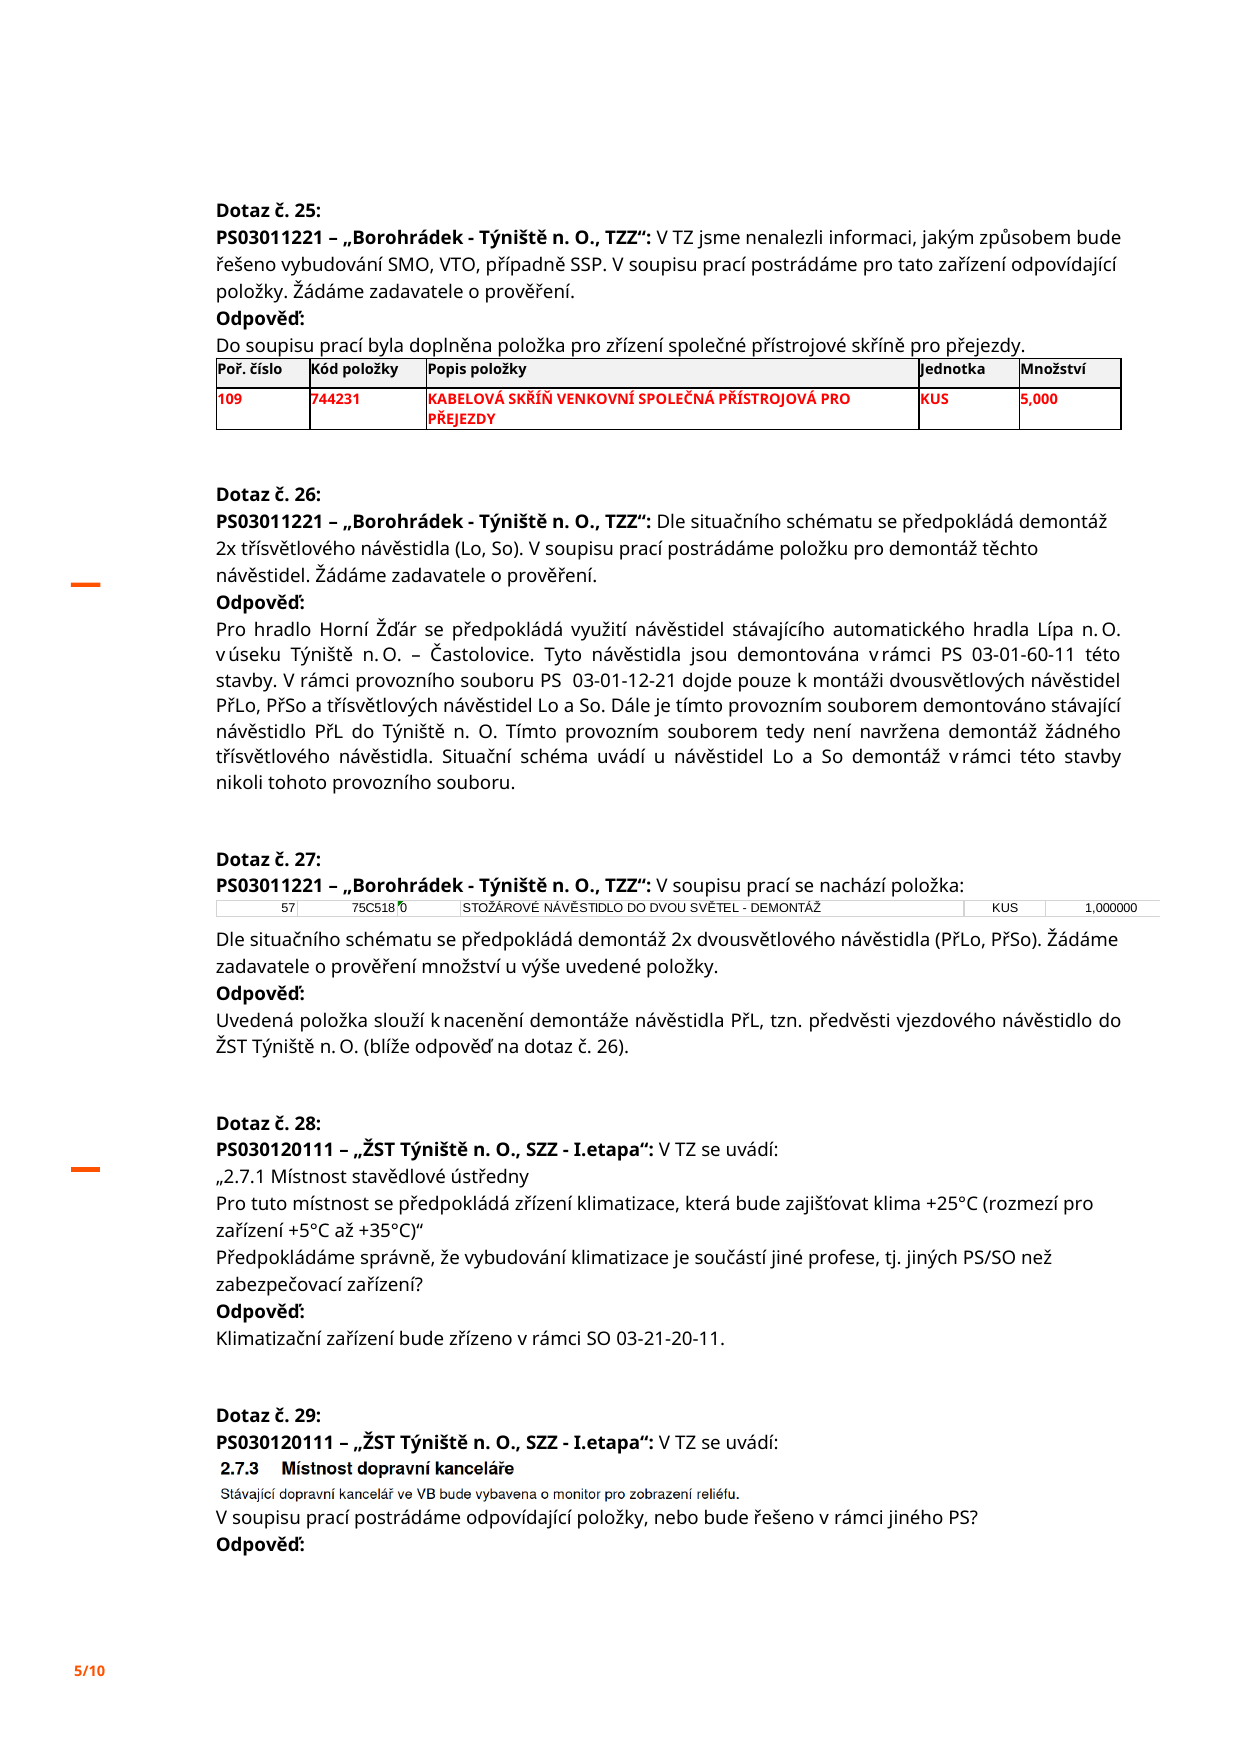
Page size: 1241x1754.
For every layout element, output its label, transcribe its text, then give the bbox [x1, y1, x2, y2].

table_header Poř. číslo [217, 359, 309, 387]
table_header Kód položky [311, 359, 426, 387]
text „2.7.1 Místnost stavědlové ústředny [216, 1164, 1122, 1189]
text Dotaz č. 27: [216, 846, 1122, 871]
text Dotaz č. 29: [216, 1402, 1122, 1428]
text PS030120111 – „ŽST Týniště n. O., SZZ - I.etapa“: V TZ se uvádí: [216, 1429, 1122, 1455]
text PS03011221 – „Borohrádek - Týniště n. O., TZZ“: V soupisu prací se nachází položka: [216, 873, 1122, 898]
text V soupisu prací postrádáme odpovídající položky, nebo bude řešeno v rámci jiného PS? [216, 1504, 1122, 1530]
table_cell 5,000 [1020, 389, 1120, 429]
picture [215, 1456, 747, 1503]
text PS03011221 – „Borohrádek - Týniště n. O., TZZ“: V TZ jsme nenalezli informaci, jakým způsobem bude řešeno vybudování SMO, VTO, případně SSP. V soupisu prací postrádáme pro tato zařízení odpovídající položky. Žádáme zadavatele o prověření. [216, 224, 1122, 304]
text Odpověď: [216, 1299, 1122, 1324]
text Klimatizační zařízení bude zřízeno v rámci SO 03-21-20-11. [216, 1326, 1122, 1351]
text Pro hradlo Horní Žďár se předpokládá využití návěstidel stávajícího automatického hradla Lípa n. O. v úseku Týniště n. O. – Častolovice. Tyto návěstidla jsou demontována v rámci PS 03-01-60-11 této stavby. V rámci provozního souboru PS 03-01-12-21 dojde pouze k montáži dvousvětlových návěstidel PřLo, PřSo a třísvětlových návěstidel Lo a So. Dále je tímto provozním souborem demontováno stávající návěstidlo PřL do Týniště n. O. Tímto provozním souborem tedy není navržena demontáž žádného třísvětlového návěstidla. Situační schéma uvádí u návěstidel Lo a So demontáž v rámci této stavby nikoli tohoto provozního souboru. [216, 616, 1122, 795]
table_header Popis položky [427, 359, 918, 387]
text Odpověď: [216, 1531, 1122, 1557]
text Odpověď: [216, 981, 1122, 1006]
text Dotaz č. 26: [216, 481, 1122, 507]
text PS03011221 – „Borohrádek - Týniště n. O., TZZ“: Dle situačního schématu se předpokládá demontáž 2x třísvětlového návěstidla (Lo, So). V soupisu prací postrádáme položku pro demontáž těchto návěstidel. Žádáme zadavatele o prověření. [216, 508, 1122, 588]
text Odpověď: [216, 589, 1122, 615]
text PS030120111 – „ŽST Týniště n. O., SZZ - I.etapa“: V TZ se uvádí: [216, 1137, 1122, 1162]
table_cell 109 [217, 389, 309, 429]
text Dle situačního schématu se předpokládá demontáž 2x dvousvětlového návěstidla (PřLo, PřSo). Žádáme zadavatele o prověření množství u výše uvedené položky. [216, 927, 1122, 979]
text Odpověď: [216, 305, 1122, 331]
text Do soupisu prací byla doplněna položka pro zřízení společné přístrojové skříně pro přejezdy. [216, 332, 1122, 358]
table_header Množství [1020, 359, 1120, 387]
text Pro tuto místnost se předpokládá zřízení klimatizace, která bude zajišťovat klima +25°C (rozmezí pro zařízení +5°C až +35°C)“ [216, 1191, 1122, 1243]
table_cell KUS [920, 389, 1019, 429]
text Uvedená položka slouží k nacenění demontáže návěstidla PřL, tzn. předvěsti vjezdového návěstidlo do ŽST Týniště n. O. (blíže odpověď na dotaz č. 26). [216, 1008, 1122, 1059]
text Předpokládáme správně, že vybudování klimatizace je součástí jiné profese, tj. jiných PS/SO než zabezpečovací zařízení? [216, 1245, 1122, 1297]
table_cell KABELOVÁ SKŘÍŇ VENKOVNÍ SPOLEČNÁ PŘÍSTROJOVÁ PRO PŘEJEZDY [427, 389, 918, 429]
text Dotaz č. 25: [216, 197, 1122, 223]
table_header Jednotka [920, 359, 1019, 387]
table_cell 744231 [311, 389, 426, 429]
text Dotaz č. 28: [216, 1110, 1122, 1135]
